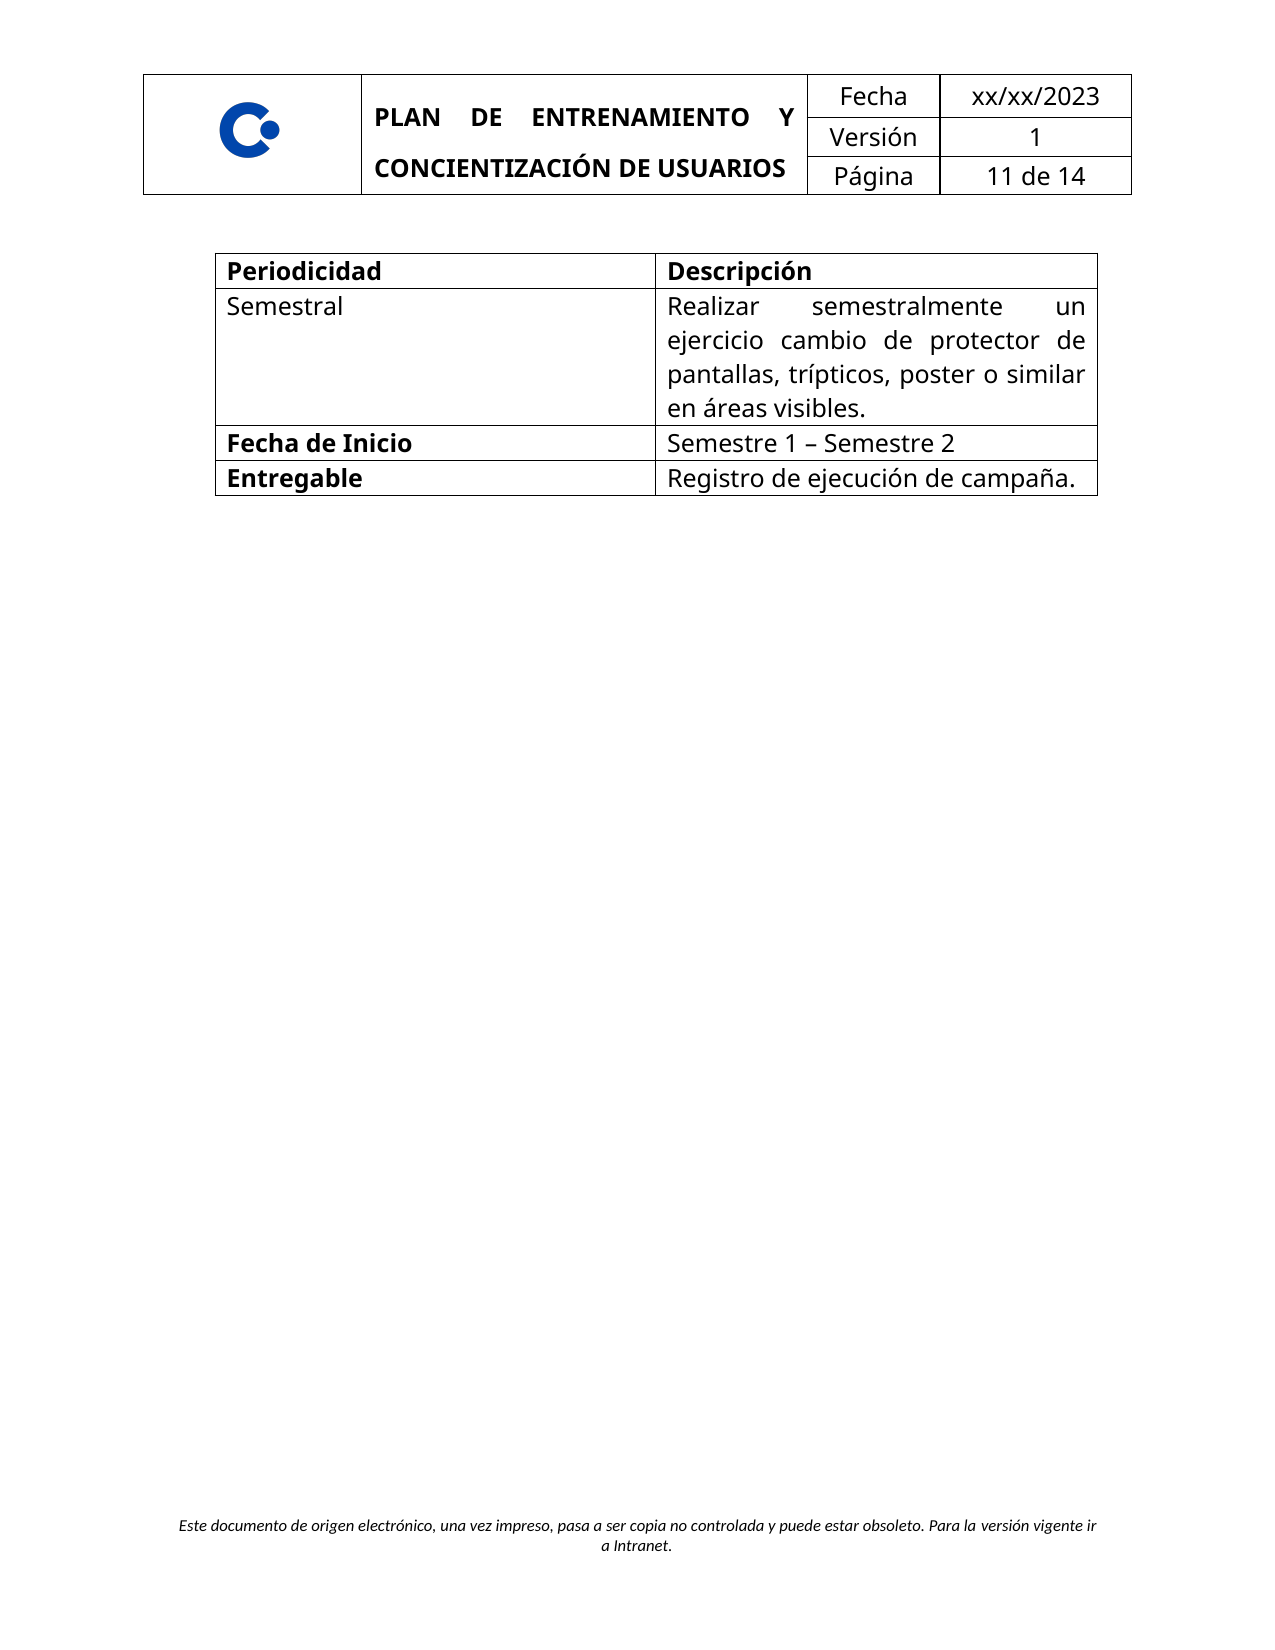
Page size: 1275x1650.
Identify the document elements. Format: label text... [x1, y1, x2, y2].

table_cell Realizar semestralmente un ejercicio cambio de protector de pantallas, trípticos, poster o similar en áreas visibles. [656, 289, 1097, 425]
table_cell Fecha de Inicio [216, 426, 655, 460]
table_cell Entregable [216, 461, 655, 495]
table_cell Registro de ejecución de campaña. [656, 461, 1097, 495]
table_header Descripción [656, 254, 1097, 287]
table_cell Semestral [216, 289, 655, 425]
table_header Periodicidad [216, 254, 655, 287]
picture [211, 92, 288, 168]
table_cell Semestre 1 – Semestre 2 [656, 426, 1097, 460]
